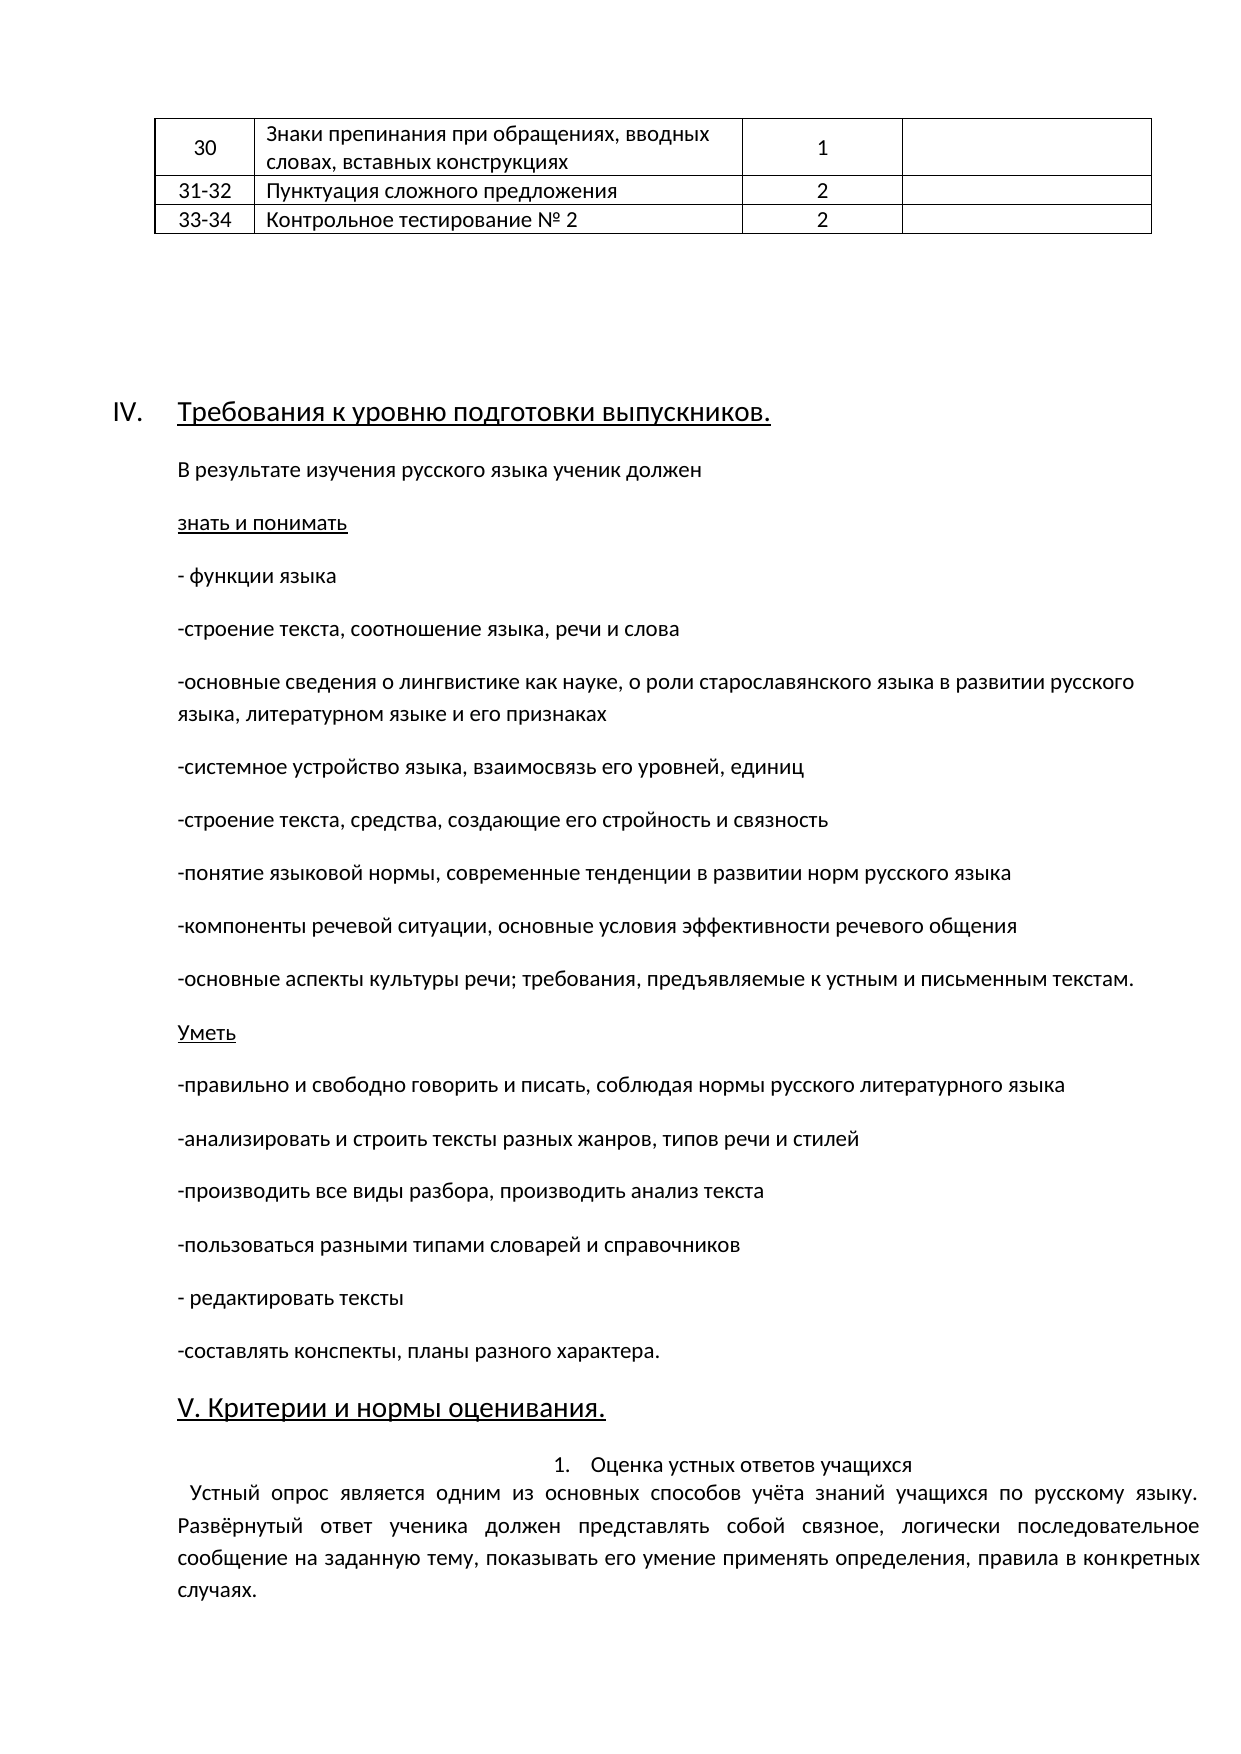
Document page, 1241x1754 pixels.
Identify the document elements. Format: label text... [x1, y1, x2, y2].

text Устный опрос является одним из основных способов учёта знаний учащихся по русскому языку. Развёрнутый ответ ученика должен представлять собой связное, логически последовательное сообщение на заданную тему, показывать его умение применять определения, правила в конкретных случаях. [177, 1478, 1200, 1603]
list Требования к уровню подготовки выпускников. [112, 393, 1200, 429]
table_cell 33-34 [156, 205, 254, 233]
text Уметь [177, 1018, 1200, 1046]
text -понятие языковой нормы, современные тенденции в развитии норм русского языка [177, 858, 1200, 887]
table_cell [903, 205, 1151, 233]
table_cell Пунктуация сложного предложения [255, 176, 742, 204]
text -основные аспекты культуры речи; требования, предъявляемые к устным и письменным текстам. [177, 964, 1200, 993]
table_cell 30 [156, 119, 254, 175]
table_cell 2 [743, 176, 902, 204]
text V. Критерии и нормы оценивания. [177, 1389, 1200, 1424]
text - функции языка [177, 561, 1200, 589]
text -пользоваться разными типами словарей и справочников [177, 1230, 1200, 1258]
table_cell 1 [743, 119, 902, 175]
text -основные сведения о лингвистике как науке, о роли старославянского языка в развитии русского языка, литературном языке и его признаках [177, 667, 1200, 727]
text знать и понимать [177, 508, 1200, 536]
table_cell Контрольное тестирование № 2 [255, 205, 742, 233]
text -системное устройство языка, взаимосвязь его уровней, единиц [177, 752, 1200, 781]
table_cell 31-32 [156, 176, 254, 204]
text -составлять конспекты, планы разного характера. [177, 1336, 1200, 1364]
text -производить все виды разбора, производить анализ текста [177, 1177, 1200, 1205]
text -компоненты речевой ситуации, основные условия эффективности речевого общения [177, 912, 1200, 939]
text -строение текста, соотношение языка, речи и слова [177, 614, 1200, 642]
table_cell Знаки препинания при обращениях, вводных словах, вставных конструкциях [255, 119, 742, 175]
text В результате изучения русского языка ученик должен [177, 455, 1200, 483]
table_cell [903, 119, 1151, 175]
list Оценка устных ответов учащихся [266, 1451, 1200, 1478]
text -строение текста, средства, создающие его стройность и связность [177, 806, 1200, 833]
text -анализировать и строить тексты разных жанров, типов речи и стилей [177, 1124, 1200, 1152]
table_cell 2 [743, 205, 902, 233]
text -правильно и свободно говорить и писать, соблюдая нормы русского литературного языка [177, 1071, 1200, 1099]
text - редактировать тексты [177, 1283, 1200, 1311]
table_cell [903, 176, 1151, 204]
